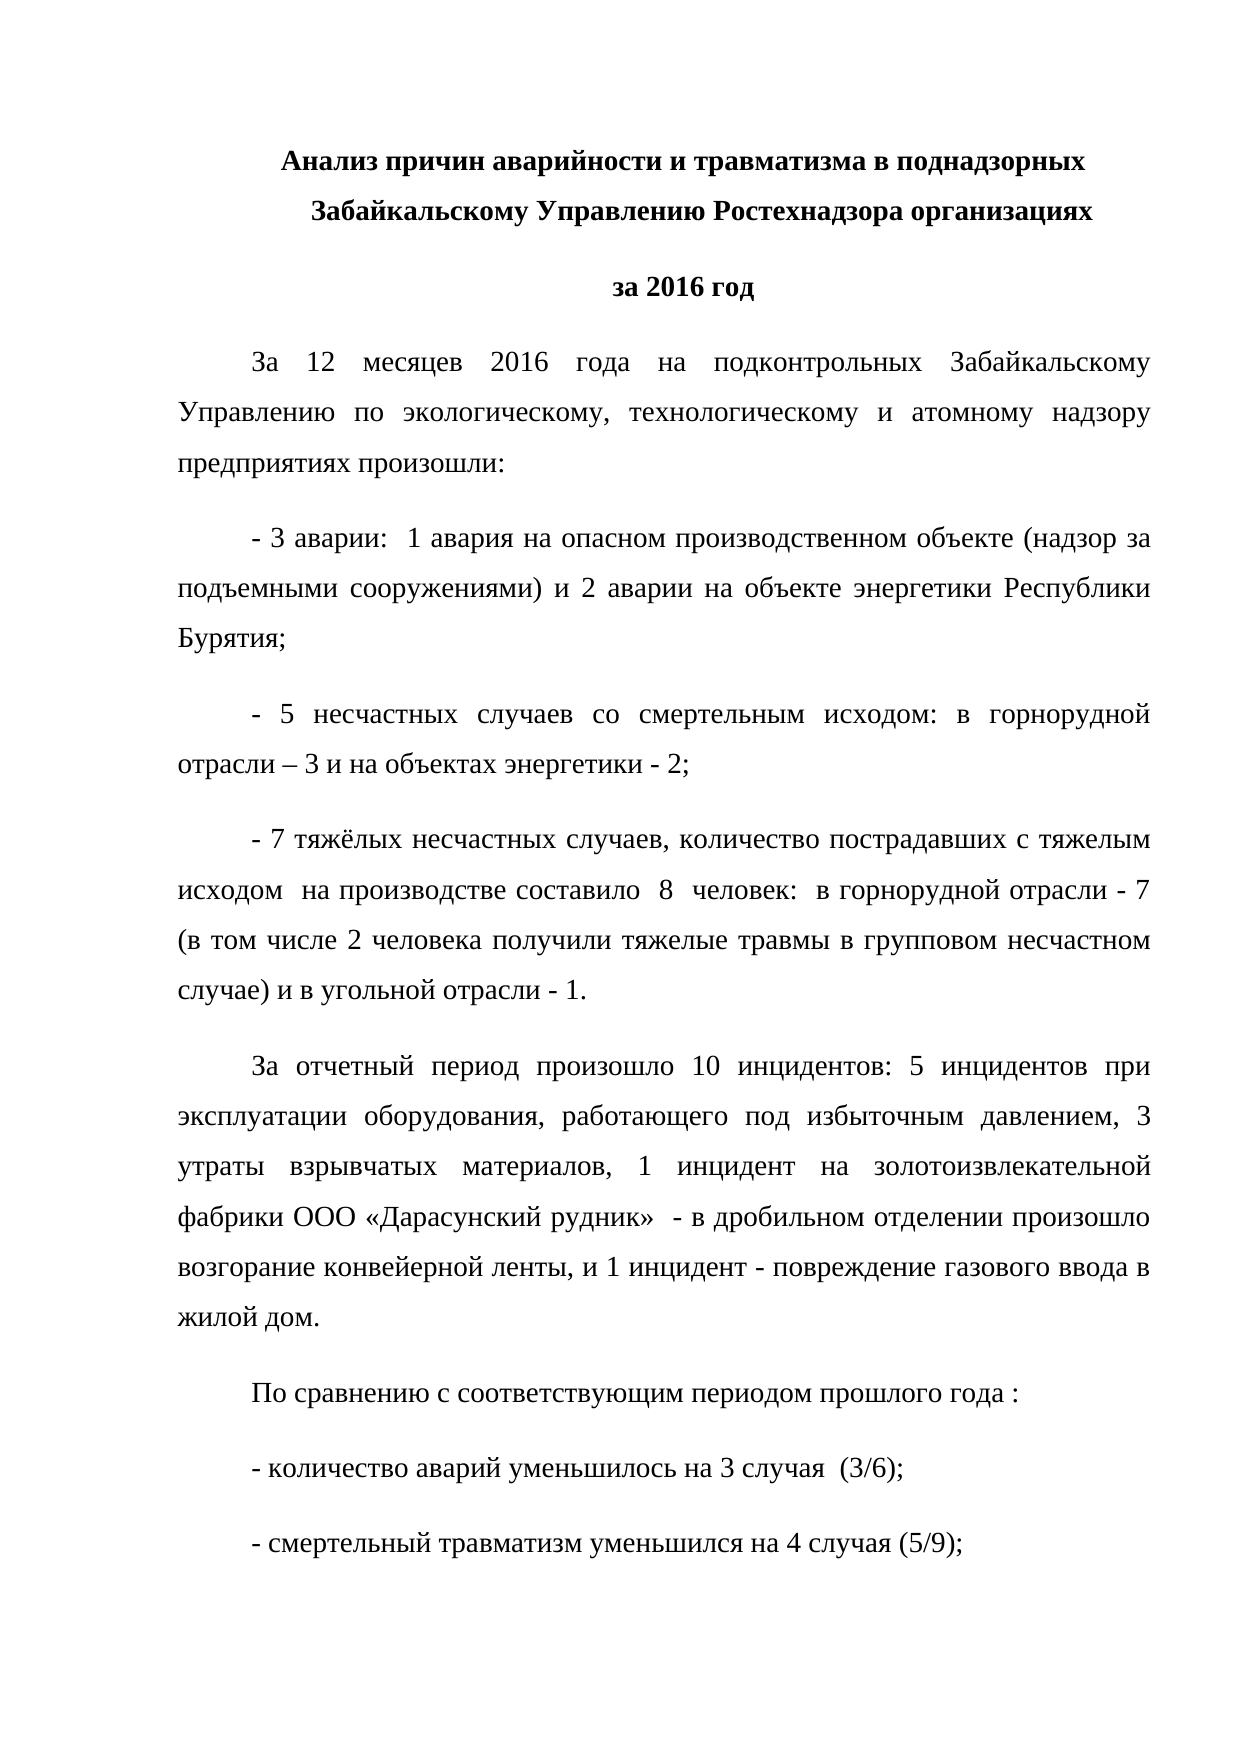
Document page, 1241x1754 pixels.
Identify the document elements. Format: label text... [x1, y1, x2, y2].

text За отчетный период произошло 10 инцидентов: 5 инцидентов при эксплуатации оборудования, работающего под избыточным давлением, 3 утраты взрывчатых материалов, 1 инцидент на золотоизвлекательной фабрики ООО «Дарасунский рудник» - в дробильном отделении произошло возгорание конвейерной ленты, и 1 инцидент - повреждение газового ввода в жилой дом. [177, 1048, 1152, 1333]
text - смертельный травматизм уменьшился на 4 случая (5/9); [177, 1525, 1152, 1559]
text - 7 тяжёлых несчастных случаев, количество пострадавших с тяжелым исходом на производстве составило 8 человек: в горнорудной отрасли - 7 (в том числе 2 человека получили тяжелые травмы в групповом несчастном случае) и в угольной отрасли - 1. [177, 822, 1152, 1006]
text Анализ причин аварийности и травматизма в поднадзорных Забайкальскому Управлению Ростехнадзора организациях [215, 143, 1152, 227]
text - 5 несчастных случаев со смертельным исходом: в горнорудной отрасли – 3 и на объектах энергетики - 2; [177, 696, 1152, 780]
text за 2016 год [215, 269, 1152, 302]
text - 3 аварии: 1 авария на опасном производственном объекте (надзор за подъемными сооружениями) и 2 аварии на объекте энергетики Республики Бурятия; [177, 520, 1152, 654]
text - количество аварий уменьшилось на 3 случая (3/6); [177, 1450, 1152, 1483]
text По сравнению с соответствующим периодом прошлого года : [177, 1375, 1152, 1408]
text За 12 месяцев 2016 года на подконтрольных Забайкальскому Управлению по экологическому, технологическому и атомному надзору предприятиях произошли: [177, 344, 1152, 478]
